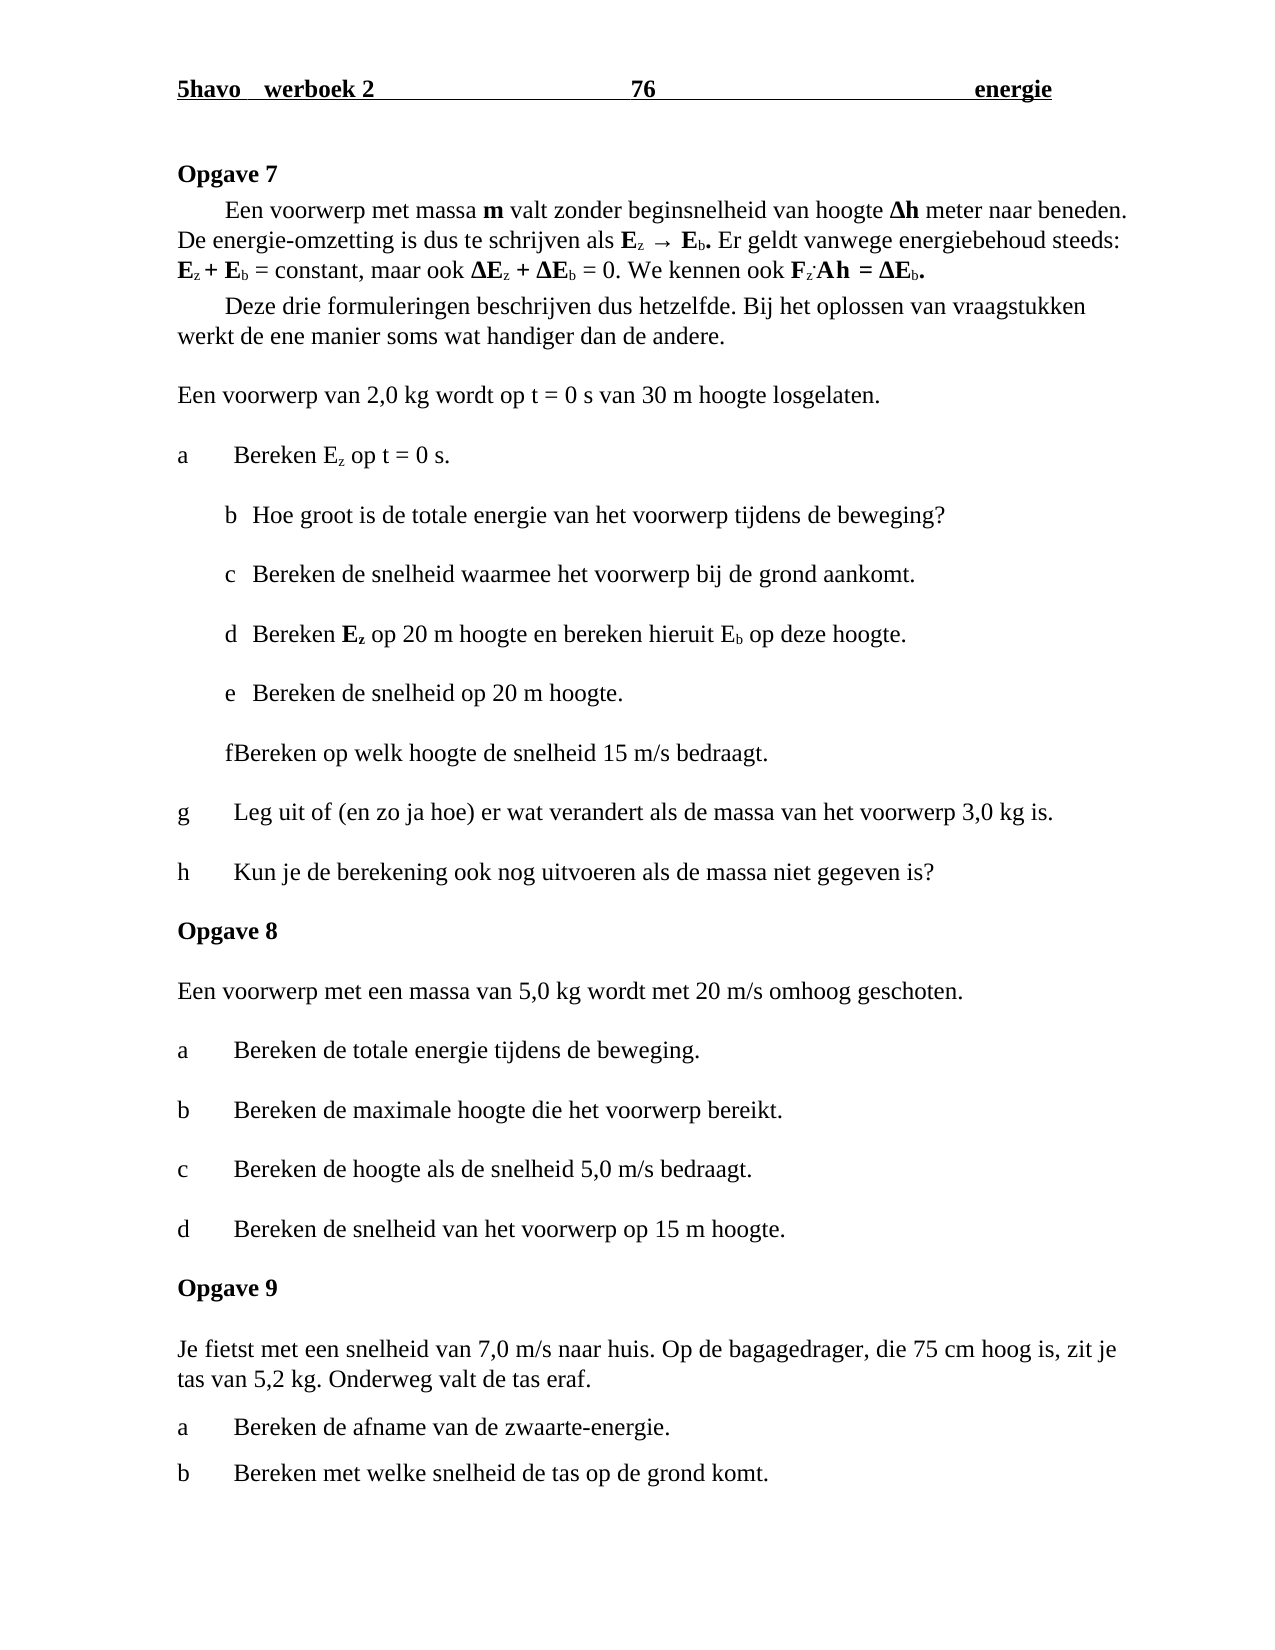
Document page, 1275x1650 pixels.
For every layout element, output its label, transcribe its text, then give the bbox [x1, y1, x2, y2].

text e Bereken de snelheid op hoogte. [177, 654, 926, 714]
text b Hoe groot is de totale energie van het voorwerp tijdens de beweging? [177, 476, 1011, 535]
text Een voorwerp met massa m valt zonder beginsnelheid van hoogte Δh meter naar beneden. De energie-omzetting is dus te schrijven als Ez → Eb. Er geldt vanwege energiebehoud steeds: Ez + Eb = constant, maar ook ΔEz + ΔEb = 0. We kennen ook Fz.Ah = ΔEb. [177, 194, 1133, 284]
text f Bereken op welk hoogte de snelheid 15 m/s bedraagt. [177, 714, 926, 773]
text Een voorwerp van wordt op t = 0 s van hoogte losgelaten. [177, 356, 1118, 416]
text h Kun je de berekening ook nog uitvoeren als de massa niet gegeven is? [177, 833, 1118, 892]
text b Bereken de maximale hoogte die het voorwerp bereikt. [177, 1071, 1118, 1130]
text g Leg uit of (en zo ja hoe) er wat verandert als de massa van het voorwerp is. [177, 773, 1118, 833]
text Opgave 8 [177, 892, 1118, 952]
text Deze drie formuleringen beschrijven dus hetzelfde. Bij het oplossen van vraagstukken werkt de ene manier soms wat handiger dan de andere. [177, 290, 1124, 350]
text a Bereken de afname van de zwaarte-energie. [177, 1412, 1118, 1441]
text c Bereken de hoogte als de snelheid 5,0 m/s bedraagt. [177, 1130, 1118, 1189]
text Een voorwerp met een massa van wordt met 20 m/s omhoog geschoten. [177, 952, 1118, 1011]
text a Bereken Ez op t = 0 s. [177, 416, 1118, 476]
text Opgave 7 [177, 159, 1118, 188]
text a Bereken de totale energie tijdens de beweging. [177, 1011, 1118, 1071]
text Je fietst met een snelheid van 7,0 m/s naar huis. Op de bagagedrager, die hoog is, zit je tas van . Onderweg valt de tas eraf. [177, 1333, 1118, 1393]
text b Bereken met welke snelheid de tas op de grond komt. [177, 1458, 1118, 1486]
text c Bereken de snelheid waarmee het voorwerp bij de grond aankomt. [177, 535, 926, 595]
text d Bereken Ez op hoogte en bereken hieruit Eb op deze hoogte. [177, 595, 926, 654]
text d Bereken de snelheid van het voorwerp op hoogte. Opgave 9 [177, 1189, 805, 1308]
